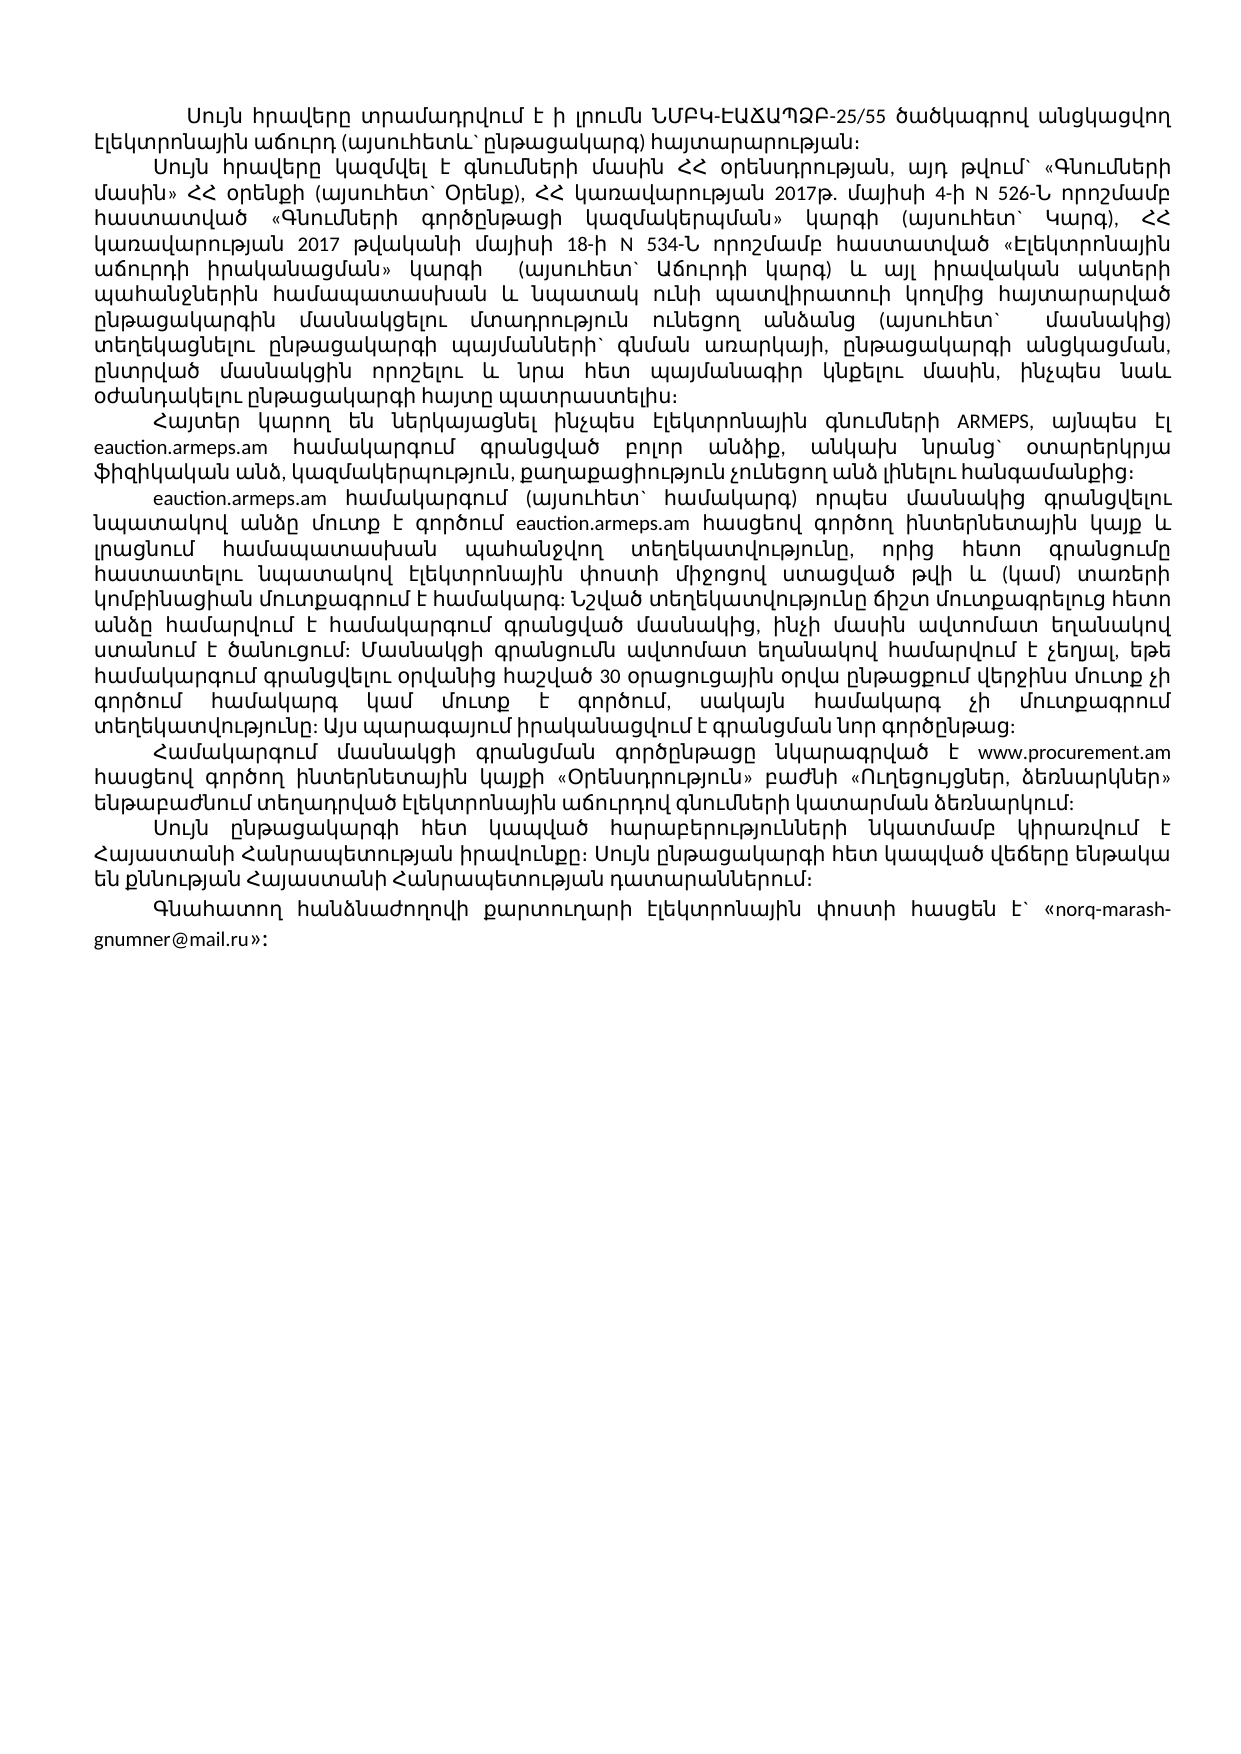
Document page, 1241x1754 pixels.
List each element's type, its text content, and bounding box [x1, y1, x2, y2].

text Համակարգում մասնակցի գրանցման գործընթացը նկարագրված է www.procurement.am հասցեով գործող ինտերնետային կայքի «Օրենսդրություն» բաժնի «Ուղեցույցներ, ձեռնարկներ» ենթաբաժնում տեղադրված էլեկտրոնային աճուրդով գնումների կատարման ձեռնարկում: [94, 739, 1171, 815]
text eauction.armeps.am համակարգում (այսուհետ` համակարգ) որպես մասնակից գրանցվելու նպատակով անձը մուտք է գործում eauction.armeps.am հասցեով գործող ինտերնետային կայք և լրացնում համապատասխան պահանջվող տեղեկատվությունը, որից հետո գրանցումը հաստատելու նպատակով էլեկտրոնային փոստի միջոցով ստացված թվի և (կամ) տառերի կոմբինացիան մուտքագրում է համակարգ: Նշված տեղեկատվությունը ճիշտ մուտքագրելուց հետո անձը համարվում է համակարգում գրանցված մասնակից, ինչի մասին ավտոմատ եղանակով ստանում է ծանուցում: Մասնակցի գրանցումն ավտոմատ եղանակով համարվում է չեղյալ, եթե համակարգում գրանցվելու օրվանից հաշված 30 օրացուցային օրվա ընթացքում վերջինս մուտք չի գործում համակարգ կամ մուտք է գործում, սակայն համակարգ չի մուտքագրում տեղեկատվությունը: Այս պարագայում իրականացվում է գրանցման նոր գործընթաց: [94, 485, 1171, 739]
text Սույն հրավերը կազմվել է գնումների մասին ՀՀ օրենսդրության, այդ թվում` «Գնումների մասին» ՀՀ օրենքի (այսուհետ` Օրենք), ՀՀ կառավարության 2017թ. մայիսի 4-ի N 526-Ն որոշմամբ հաստատված «Գնումների գործընթացի կազմակերպման» կարգի (այսուհետ` Կարգ), ՀՀ կառավարության 2017 թվականի մայիսի 18-ի N 534-Ն որոշմամբ հաստատված «Էլեկտրոնային աճուրդի իրականացման» կարգի (այսուհետ` Աճուրդի կարգ) և այլ իրավական ակտերի պահանջներին համապատասխան և նպատակ ունի պատվիրատուի կողմից հայտարարված ընթացակարգին մասնակցելու մտադրություն ունեցող անձանց (այսուհետ` մասնակից) տեղեկացնելու ընթացակարգի պայմանների` գնման առարկայի, ընթացակարգի անցկացման, ընտրված մասնակցին որոշելու և նրա հետ պայմանագիր կնքելու մասին, ինչպես նաև օժանդակելու ընթացակարգի հայտը պատրաստելիս։ [94, 154, 1171, 409]
text Սույն ընթացակարգի հետ կապված հարաբերությունների նկատմամբ կիրառվում է Հայաստանի Հանրապետության իրավունքը։ Սույն ընթացակարգի հետ կապված վեճերը ենթակա են քննության Հայաստանի Հանրապետության դատարաններում։ [94, 815, 1171, 892]
text Հայտեր կարող են ներկայացնել ինչպես էլեկտրոնային գնումների ARMEPS, այնպես էլ eauction.armeps.am համակարգում գրանցված բոլոր անձիք, անկախ նրանց` օտարերկրյա ֆիզիկական անձ, կազմակերպություն, քաղաքացիություն չունեցող անձ լինելու հանգամանքից։ [94, 409, 1171, 485]
text Սույն հրավերը տրամադրվում է ի լրումն ՆՄԲԿ-ԷԱՃԱՊՁԲ-25/55 ծածկագրով անցկացվող էլեկտրոնային աճուրդ (այսուհետև` ընթացակարգ) հայտարարության։ [94, 104, 1171, 154]
text Գնահատող հանձնաժողովի քարտուղարի էլեկտրոնային փոստի հասցեն է` «norq-marash-gnumner@mail.ru»: [94, 892, 1171, 953]
